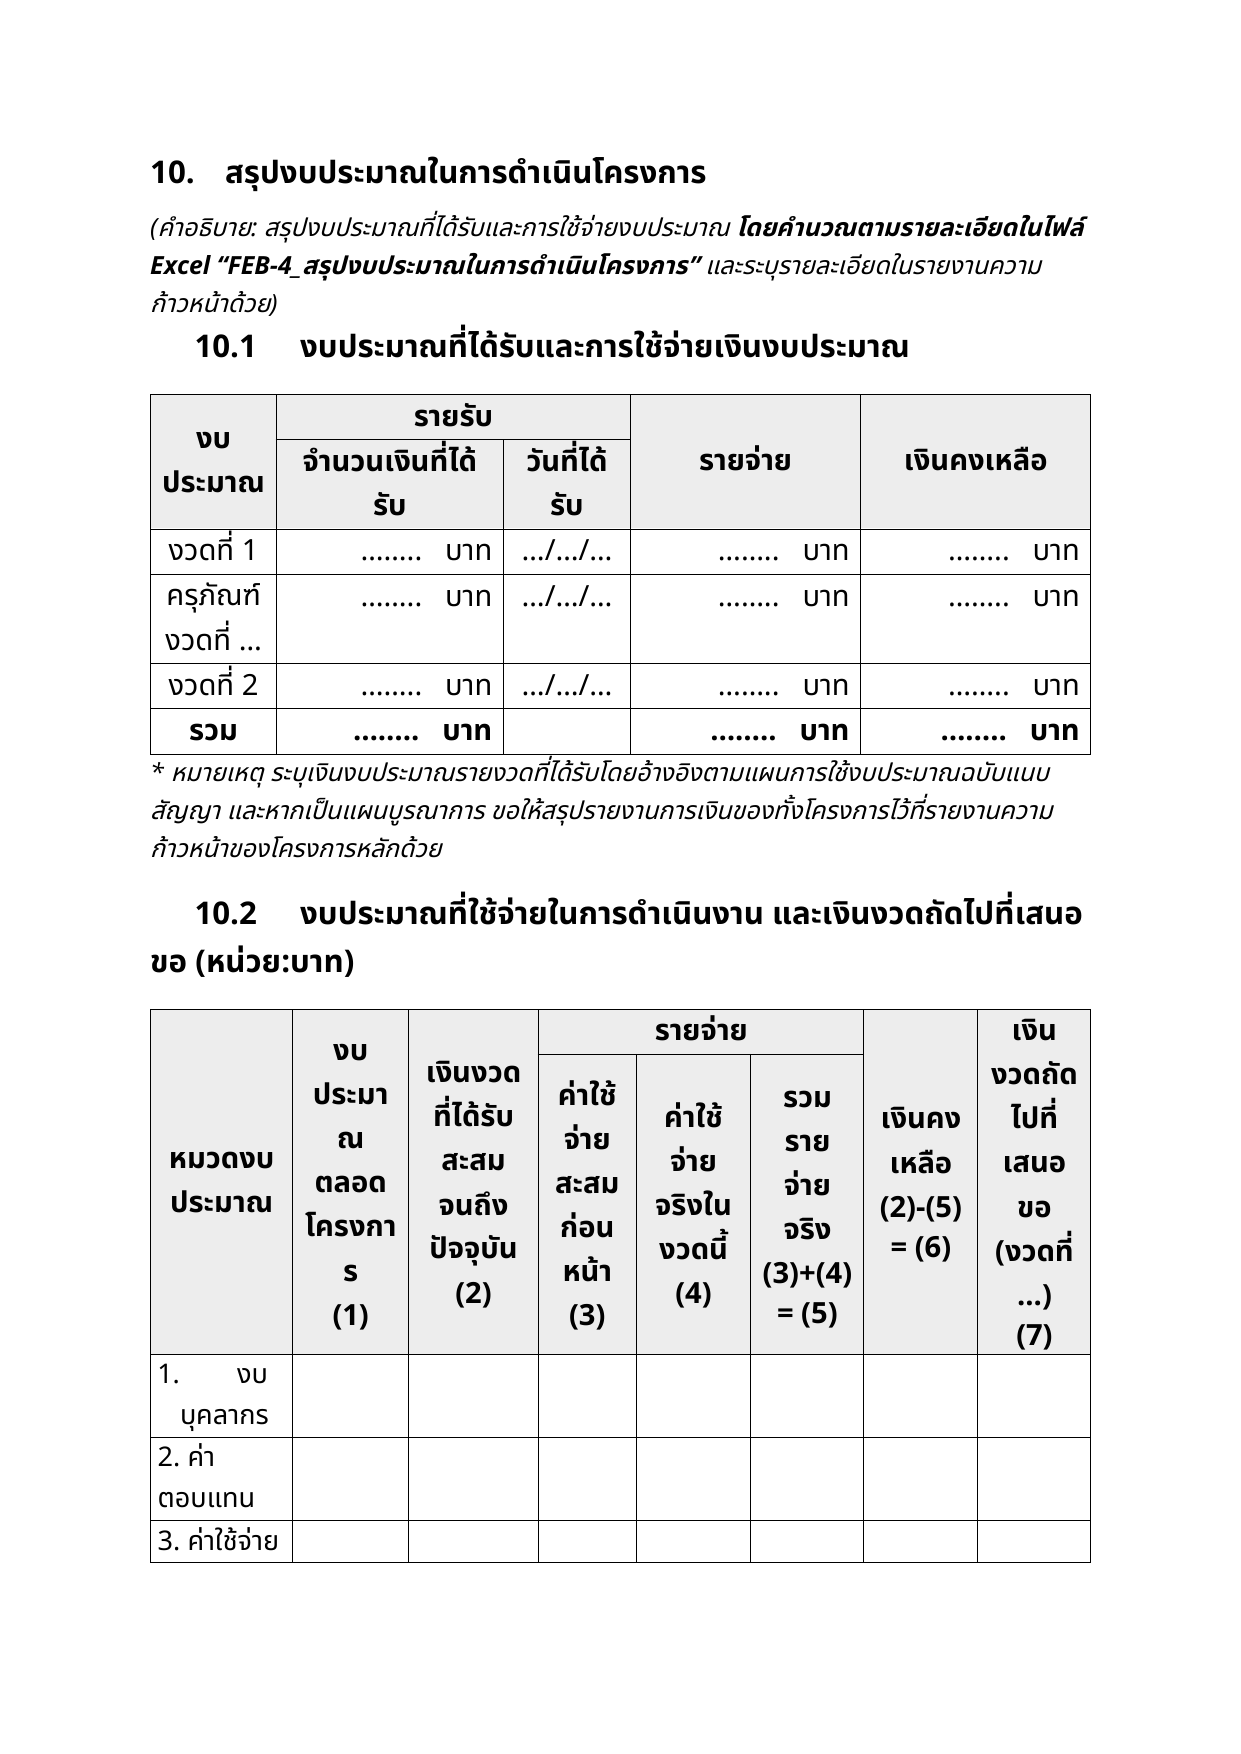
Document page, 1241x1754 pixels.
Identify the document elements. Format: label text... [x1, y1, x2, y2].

table_cell [864, 1521, 977, 1562]
table_cell [978, 1438, 1090, 1520]
table_header งบประมาณตลอดโครงการ (1) [293, 1010, 408, 1354]
table_header หมวดงบประมาณ [151, 1010, 292, 1354]
table_cell [751, 1521, 863, 1562]
table_cell งบบุคลากร [151, 1355, 292, 1437]
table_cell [151, 1521, 292, 1562]
table_cell [293, 1355, 408, 1437]
table_cell [751, 1355, 863, 1437]
table_cell …/…/… [504, 530, 630, 574]
table_cell [293, 1521, 408, 1562]
table_cell ค่าใช้จ่ายจริงในงวดนี้ (4) [637, 1055, 750, 1354]
table_cell …….. บาท [631, 664, 860, 708]
table_cell [539, 1438, 636, 1520]
table_header เงินคงเหลือ (2)-(5) = (6) [864, 1010, 977, 1354]
table_cell งวดที่ 2 [151, 664, 276, 708]
table_header รายจ่าย [539, 1010, 863, 1054]
table_cell …….. บาท [861, 530, 1090, 574]
table_header รายจ่าย [631, 395, 860, 528]
table_cell …….. บาท [277, 709, 503, 754]
table_cell …….. บาท [631, 575, 860, 663]
table_cell …….. บาท [277, 664, 503, 708]
table_header เงินคงเหลือ [861, 395, 1090, 528]
table_cell รวมรายจ่ายจริง (3)+(4) = (5) [751, 1055, 863, 1354]
table_cell [409, 1355, 538, 1437]
table_cell ครุภัณฑ์ งวดที่ … [151, 575, 276, 663]
table_cell [751, 1438, 863, 1520]
table_header เงินงวดถัดไปที่เสนอขอ (งวดที่ ...) (7) [978, 1010, 1090, 1354]
text * หมายเหตุ ระบุเงินงบประมาณรายงวดที่ได้รับโดยอ้างอิงตามแผนการใช้งบประมาณฉบับแนบสัญญา และหากเป็นแผนบูรณาการ ขอให้สรุปรายงานการเงินของทั้งโครงการไว้ที่รายงานความก้าวหน้าของโครงการหลักด้วย [150, 755, 1090, 868]
table_cell ค่าใช้จ่ายสะสมก่อนหน้า (3) [539, 1055, 636, 1354]
table_cell …/…/… [504, 664, 630, 708]
table_cell …/…/… [504, 575, 630, 663]
table_header งบประมาณ [151, 395, 276, 528]
table_cell [864, 1438, 977, 1520]
table_cell [409, 1438, 538, 1520]
text (คำอธิบาย: สรุปงบประมาณที่ได้รับและการใช้จ่ายงบประมาณ โดยคำนวณตามรายละเอียดในไฟล์ Excel “FEB-4_สรุปงบประมาณในการดำเนินโครงการ” และระบุรายละเอียดในรายงานความก้าวหน้าด้วย) [150, 210, 1090, 324]
table_cell จำนวนเงินที่ได้รับ [277, 440, 503, 528]
table_cell [978, 1355, 1090, 1437]
table_cell …….. บาท [861, 709, 1090, 754]
table_cell [293, 1438, 408, 1520]
table_cell …….. บาท [861, 664, 1090, 708]
table_cell [637, 1438, 750, 1520]
table_cell [539, 1355, 636, 1437]
table_cell [864, 1355, 977, 1437]
table_cell …….. บาท [277, 575, 503, 663]
table_header รายรับ [277, 395, 630, 439]
table_cell งวดที่ 1 [151, 530, 276, 574]
table_cell …….. บาท [277, 530, 503, 574]
table_cell 2. ค่าตอบแทน [151, 1438, 292, 1520]
table_cell รวม [151, 709, 276, 754]
table_cell วันที่ได้รับ [504, 440, 630, 528]
text 10. สรุปงบประมาณในการดำเนินโครงการ [150, 150, 1090, 197]
text 10.1 งบประมาณที่ได้รับและการใช้จ่ายเงินงบประมาณ [150, 324, 1090, 372]
text 10.2 งบประมาณที่ใช้จ่ายในการดำเนินงาน และเงินงวดถัดไปที่เสนอขอ (หน่วย:บาท) [150, 891, 1090, 986]
table_cell [978, 1521, 1090, 1562]
table_cell [539, 1521, 636, 1562]
table_cell [637, 1355, 750, 1437]
table_header เงินงวดที่ได้รับสะสมจนถึงปัจจุบัน (2) [409, 1010, 538, 1354]
table_cell [637, 1521, 750, 1562]
table_cell [409, 1521, 538, 1562]
table_cell …….. บาท [631, 709, 860, 754]
table_cell …….. บาท [631, 530, 860, 574]
table_cell …….. บาท [861, 575, 1090, 663]
table_cell [504, 709, 630, 754]
